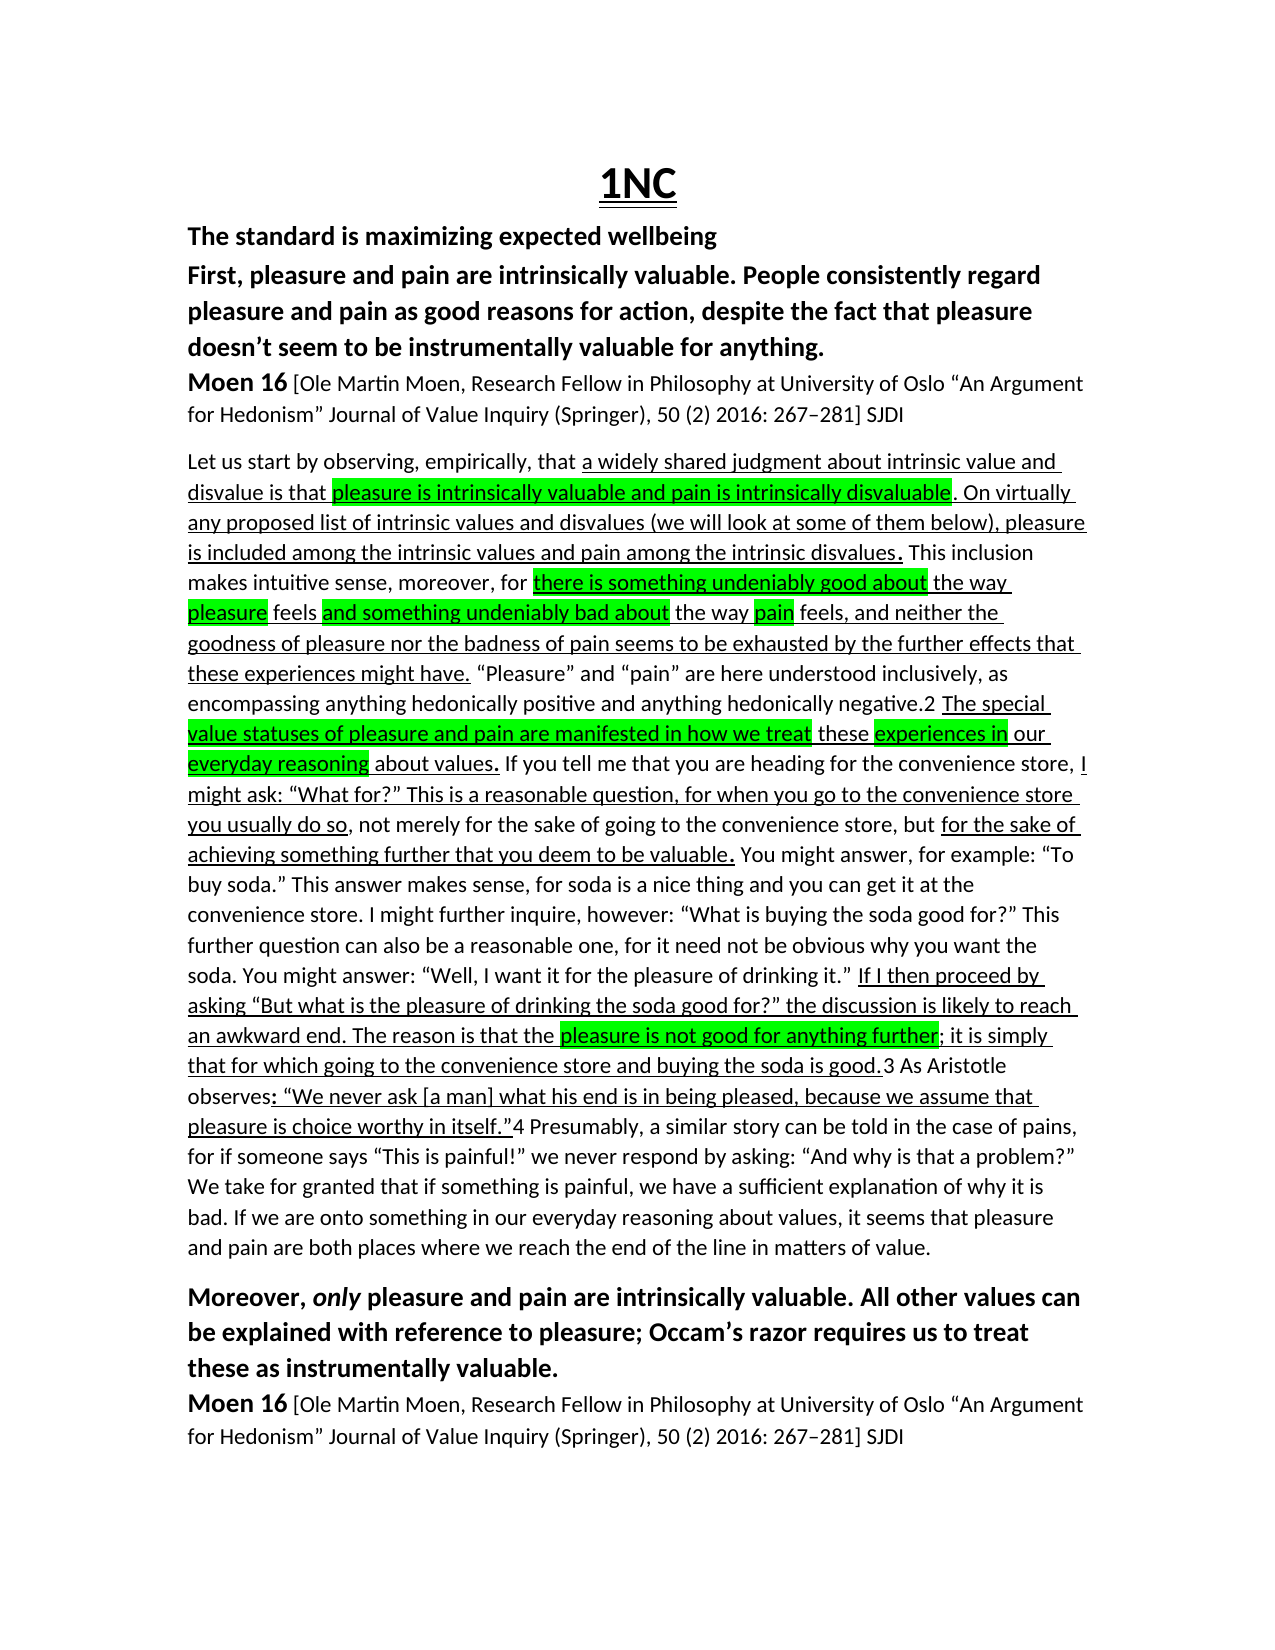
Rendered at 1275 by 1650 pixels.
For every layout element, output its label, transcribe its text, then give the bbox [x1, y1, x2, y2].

text Moen 16 [Ole Martin Moen, Research Fellow in Philosophy at University of Oslo “An Argument for Hedonism” Journal of Value Inquiry (Springer), 50 (2) 2016: 267–281] SJDI [187, 1387, 1087, 1450]
text Moen 16 [Ole Martin Moen, Research Fellow in Philosophy at University of Oslo “An Argument for Hedonism” Journal of Value Inquiry (Springer), 50 (2) 2016: 267–281] SJDI [187, 365, 1087, 428]
text First, pleasure and pain are intrinsically valuable. People consistently regard pleasure and pain as good reasons for action, despite the fact that pleasure doesn’t seem to be instrumentally valuable for anything. [187, 258, 1087, 363]
subtitle 1NC [187, 154, 1087, 210]
text Moreover, only pleasure and pain are intrinsically valuable. All other values can be explained with reference to pleasure; Occam’s razor requires us to treat these as instrumentally valuable. [187, 1280, 1087, 1384]
text The standard is maximizing expected wellbeing [187, 219, 1087, 252]
text Let us start by observing, empirically, that a widely shared judgment about intrinsic value and disvalue is that pleasure is intrinsically valuable and pain is intrinsically disvaluable. On virtually any proposed list of intrinsic values and disvalues (we will look at some of them below), pleasure is included among the intrinsic values and pain among the intrinsic disvalues. This inclusion makes intuitive sense, moreover, for there is something undeniably good about the way pleasure feels and something undeniably bad about the way pain feels, and neither the goodness of pleasure nor the badness of pain seems to be exhausted by the further effects that these experiences might have. “Pleasure” and “pain” are here understood inclusively, as encompassing anything hedonically positive and anything hedonically negative.2 The special value statuses of pleasure and pain are manifested in how we treat these experiences in our everyday reasoning about values. If you tell me that you are heading for the convenience store, I might ask: “What for?” This is a reasonable question, for when you go to the convenience store you usually do so, not merely for the sake of going to the convenience store, but for the sake of achieving something further that you deem to be valuable. You might answer, for example: “To buy soda.” This answer makes sense, for soda is a nice thing and you can get it at the convenience store. I might further inquire, however: “What is buying the soda good for?” This further question can also be a reasonable one, for it need not be obvious why you want the soda. You might answer: “Well, I want it for the pleasure of drinking it.” If I then proceed by asking “But what is the pleasure of drinking the soda good for?” the discussion is likely to reach an awkward end. The reason is that the pleasure is not good for anything further; it is simply that for which going to the convenience store and buying the soda is good.3 As Aristotle observes: “We never ask [a man] what his end is in being pleased, because we assume that pleasure is choice worthy in itself.”4 Presumably, a similar story can be told in the case of pains, for if someone says “This is painful!” we never respond by asking: “And why is that a problem?” We take for granted that if something is painful, we have a sufficient explanation of why it is bad. If we are onto something in our everyday reasoning about values, it seems that pleasure and pain are both places where we reach the end of the line in matters of value. [187, 533, 1087, 1261]
